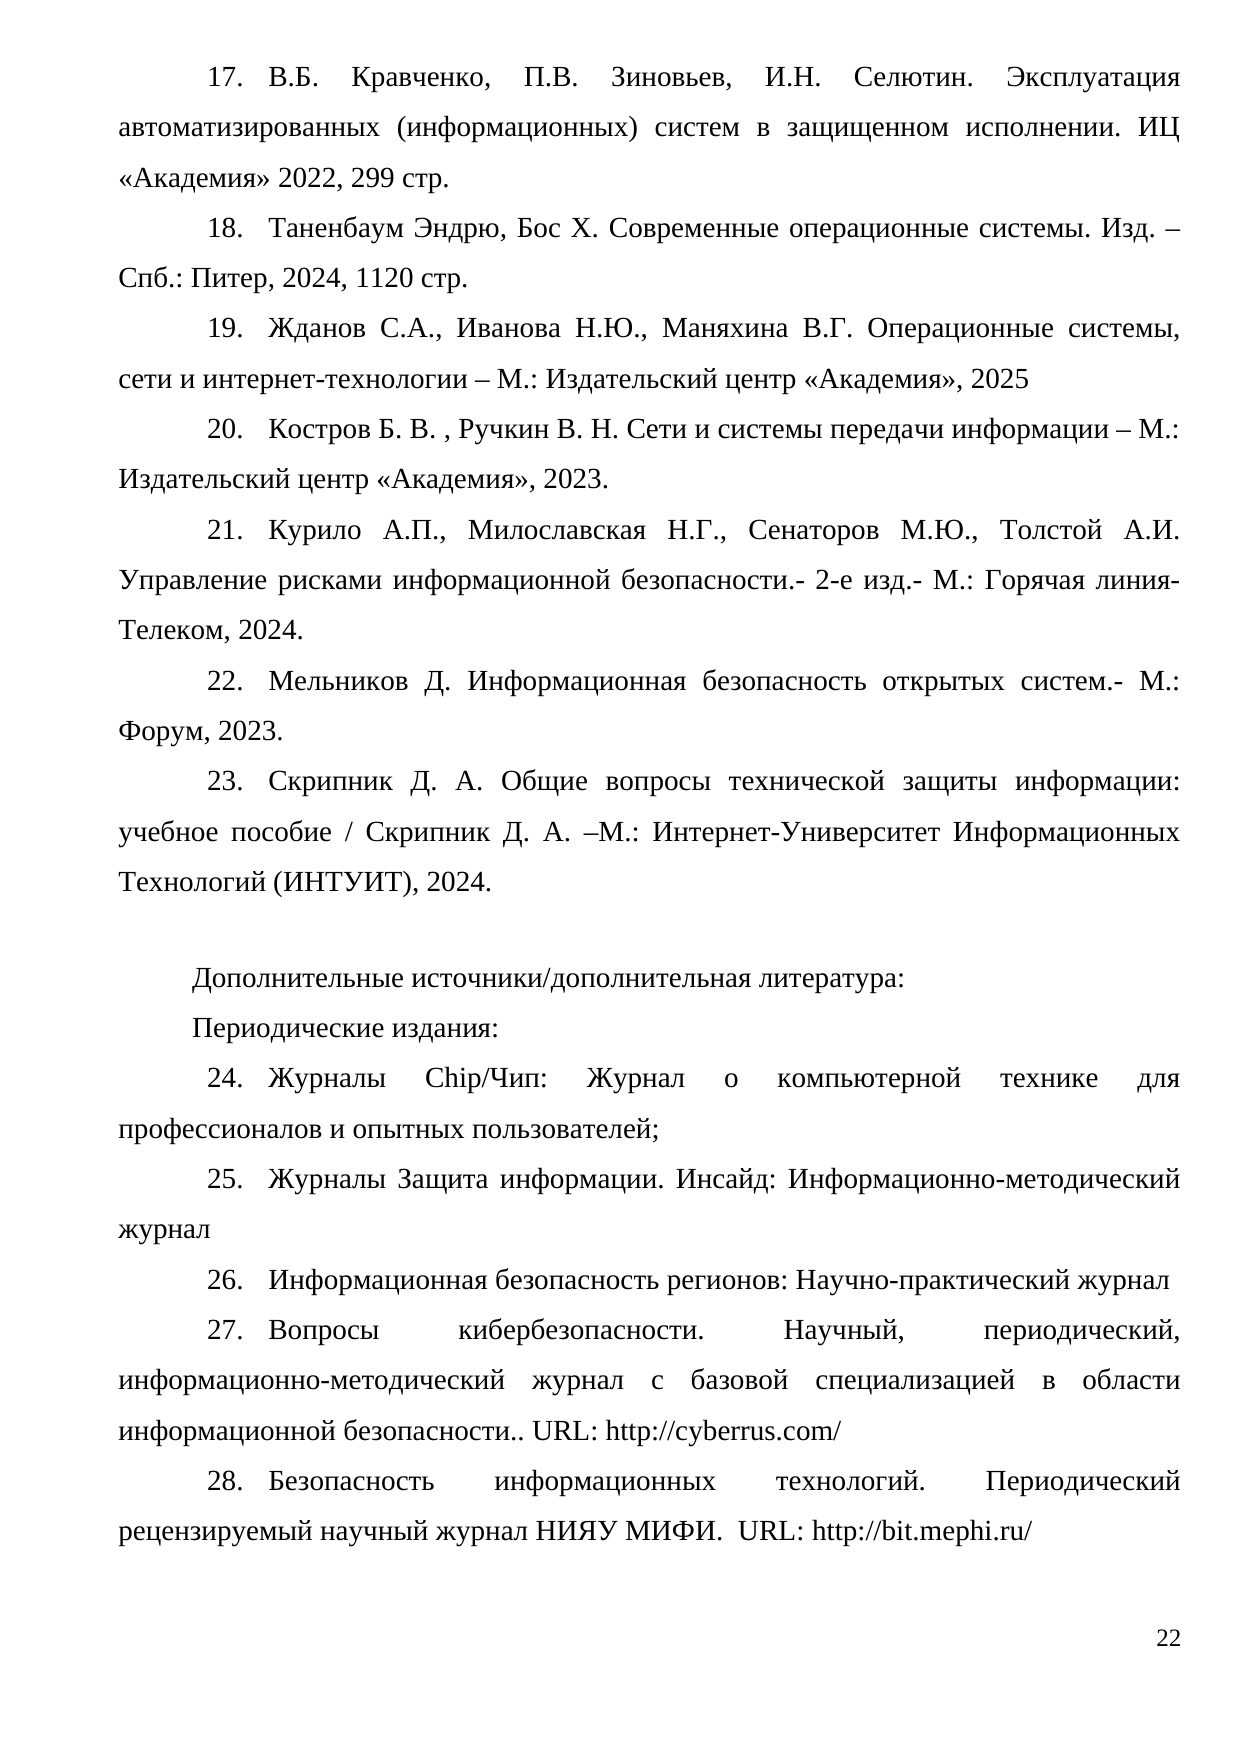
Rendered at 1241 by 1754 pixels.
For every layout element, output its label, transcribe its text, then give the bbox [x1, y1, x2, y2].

list В.Б. Кравченко, П.В. Зиновьев, И.Н. Селютин. Эксплуатация автоматизированных (информационных) систем в защищенном исполнении. ИЦ «Академия» 2022, 299 стр. [118, 59, 1181, 193]
list Таненбаум Эндрю, Бос Х. Современные операционные системы. Изд. – Спб.: Питер, 2024, 1120 стр. [118, 210, 1181, 294]
list Костров Б. В. , Ручкин В. Н. Сети и системы передачи информации – М.: Издательский центр «Академия», 2023. [118, 411, 1181, 495]
list Жданов С.А., Иванова Н.Ю., Маняхина В.Г. Операционные системы, сети и интернет-технологии – М.: Издательский центр «Академия», 2025 [118, 311, 1181, 394]
list Скрипник Д. А. Общие вопросы технической защиты информации: учебное пособие / Скрипник Д. А. –М.: Интернет-Университет Информационных Технологий (ИНТУИТ), 2024. [118, 763, 1181, 898]
list Курило А.П., Милославская Н.Г., Сенаторов М.Ю., Толстой А.И. Управление рисками информационной безопасности.- 2-е изд.- М.: Горячая линия-Телеком, 2024. [118, 512, 1181, 646]
list Журналы Chip/Чип: Журнал о компьютерной технике для профессионалов и опытных пользователей; [118, 1061, 1181, 1144]
list Журналы Защита информации. Инсайд: Информационно-методический журнал [118, 1161, 1181, 1245]
list Вопросы кибербезопасности. Научный, периодический, информационно-методический журнал с базовой специализацией в области информационной безопасности.. URL: http://cyberrus.com/ [118, 1312, 1181, 1446]
list Мельников Д. Информационная безопасность открытых систем.- М.: Форум, 2023. [118, 663, 1181, 747]
list Информационная безопасность регионов: Научно-практический журнал [118, 1262, 1181, 1295]
list Безопасность информационных технологий. Периодический рецензируемый научный журнал НИЯУ МИФИ. URL: http://bit.mephi.ru/ [118, 1463, 1181, 1547]
text Периодические издания: [118, 1010, 1181, 1044]
text Дополнительные источники/дополнительная литература: [118, 960, 1181, 993]
